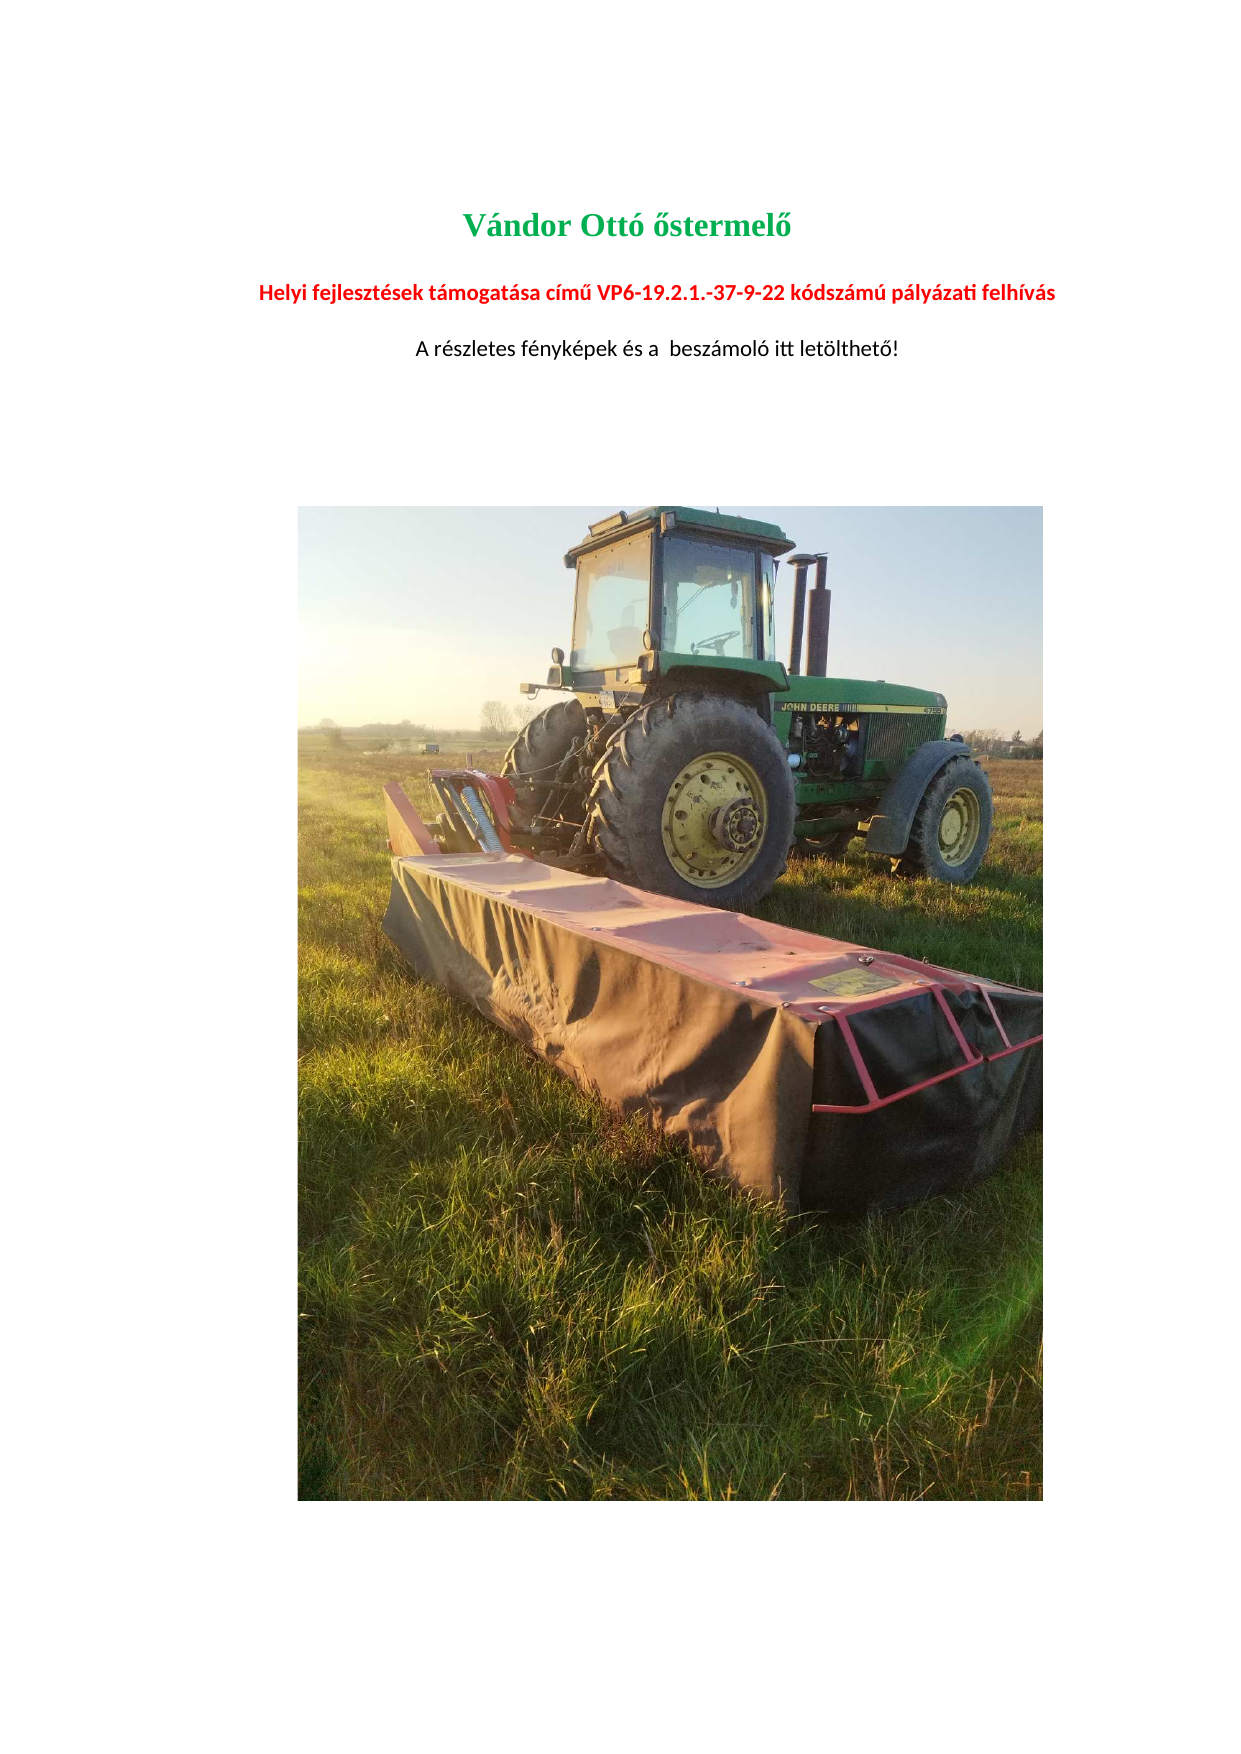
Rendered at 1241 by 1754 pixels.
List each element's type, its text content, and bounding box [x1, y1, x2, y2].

text Vándor Ottó őstermelő [148, 205, 1093, 243]
picture [297, 506, 1043, 1501]
list A részletes fényképek és a beszámoló itt letölthető! [223, 334, 1093, 362]
list Helyi fejlesztések támogatása című VP6-19.2.1.-37-9-22 kódszámú pályázati felhívás [223, 278, 1093, 306]
